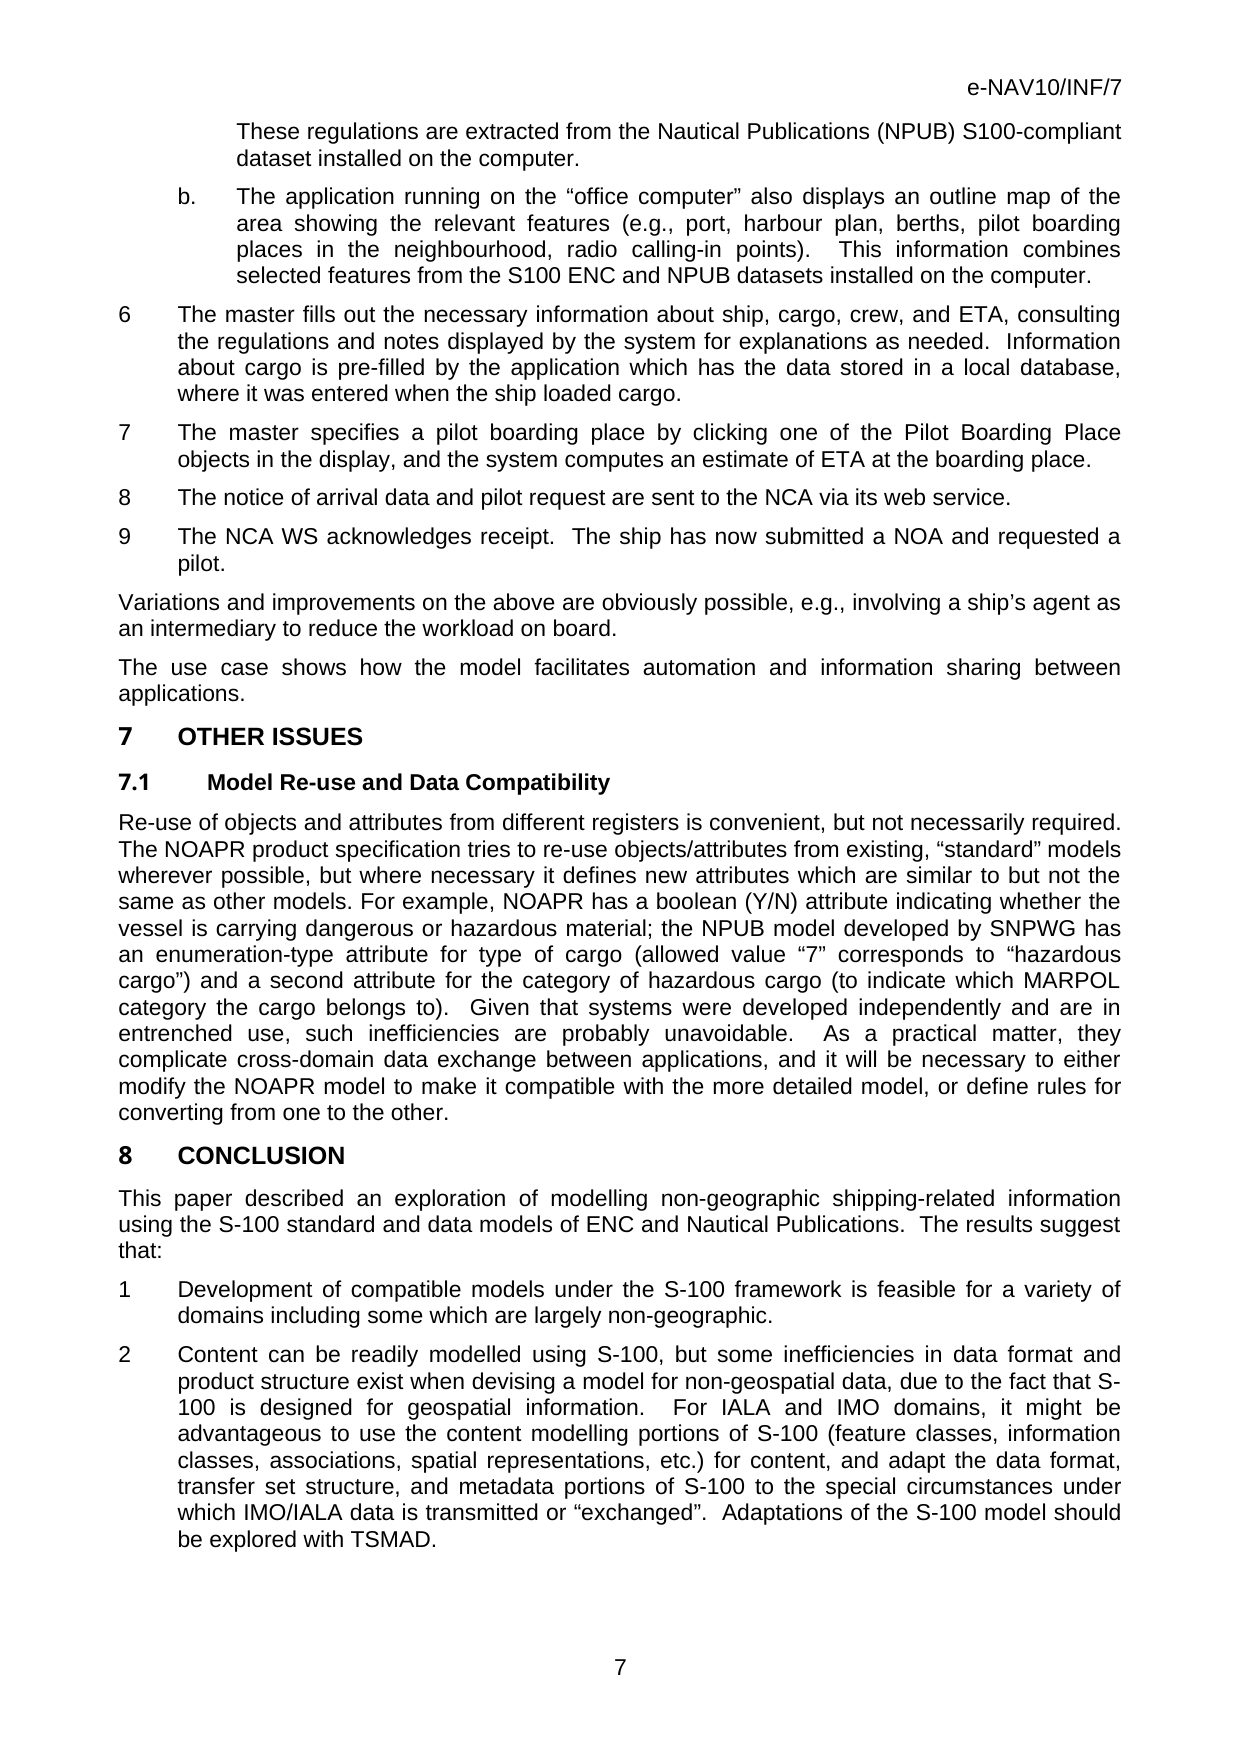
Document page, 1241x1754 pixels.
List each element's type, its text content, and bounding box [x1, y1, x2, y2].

list The NCA WS acknowledges receipt. The ship has now submitted a NOA and requested a pilot. [118, 523, 1122, 576]
subtitle Conclusion [118, 1138, 1122, 1172]
list Content can be readily modelled using S-100, but some inefficiencies in data format and product structure exist when devising a model for non-geospatial data, due to the fact that S-100 is designed for geospatial information. For IALA and IMO domains, it might be advantageous to use the content modelling portions of S-100 (feature classes, information classes, associations, spatial representations, etc.) for content, and adapt the data format, transfer set structure, and metadata portions of S-100 to the special circumstances under which IMO/IALA data is transmitted or “exchanged”. Adaptations of the S-100 model should be explored with TSMAD. [118, 1341, 1122, 1552]
list The notice of arrival data and pilot request are sent to the NCA via its web service. [118, 484, 1122, 511]
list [177, 118, 1122, 171]
subtitle Model Re-use and Data Compatibility [118, 765, 1122, 797]
list The master specifies a pilot boarding place by clicking one of the Pilot Boarding Place objects in the display, and the system computes an estimate of ETA at the boarding place. [118, 419, 1122, 472]
text The use case shows how the model facilitates automation and information sharing between applications. [118, 654, 1122, 706]
text Re-use of objects and attributes from different registers is convenient, but not necessarily required. The NOAPR product specification tries to re-use objects/attributes from existing, “standard” models wherever possible, but where necessary it defines new attributes which are similar to but not the same as other models. For example, NOAPR has a boolean (Y/N) attribute indicating whether the vessel is carrying dangerous or hazardous material; the NPUB model developed by SNPWG has an enumeration-type attribute for type of cargo (allowed value “7” corresponds to “hazardous cargo”) and a second attribute for the category of hazardous cargo (to indicate which MARPOL category the cargo belongs to). Given that systems were developed independently and are in entrenched use, such inefficiencies are probably unavoidable. As a practical matter, they complicate cross-domain data exchange between applications, and it will be necessary to either modify the NOAPR model to make it compatible with the more detailed model, or define rules for converting from one to the other. [118, 809, 1122, 1125]
list Development of compatible models under the S-100 framework is feasible for a variety of domains including some which are largely non-geographic. [118, 1276, 1122, 1329]
subtitle Other Issues [118, 719, 1122, 753]
list The application running on the “office computer” also displays an outline map of the area showing the relevant features (e.g., port, harbour plan, berths, pilot boarding places in the neighbourhood, radio calling-in points). This information combines selected features from the S100 ENC and NPUB datasets installed on the computer. [177, 183, 1122, 289]
text This paper described an exploration of modelling non-geographic shipping-related information using the S-100 standard and data models of ENC and Nautical Publications. The results suggest that: [118, 1184, 1122, 1263]
text Variations and improvements on the above are obviously possible, e.g., involving a ship’s agent as an intermediary to reduce the workload on board. [118, 588, 1122, 641]
list The master fills out the necessary information about ship, cargo, crew, and ETA, consulting the regulations and notes displayed by the system for explanations as needed. Information about cargo is pre-filled by the application which has the data stored in a local database, where it was entered when the ship loaded cargo. [118, 301, 1122, 407]
